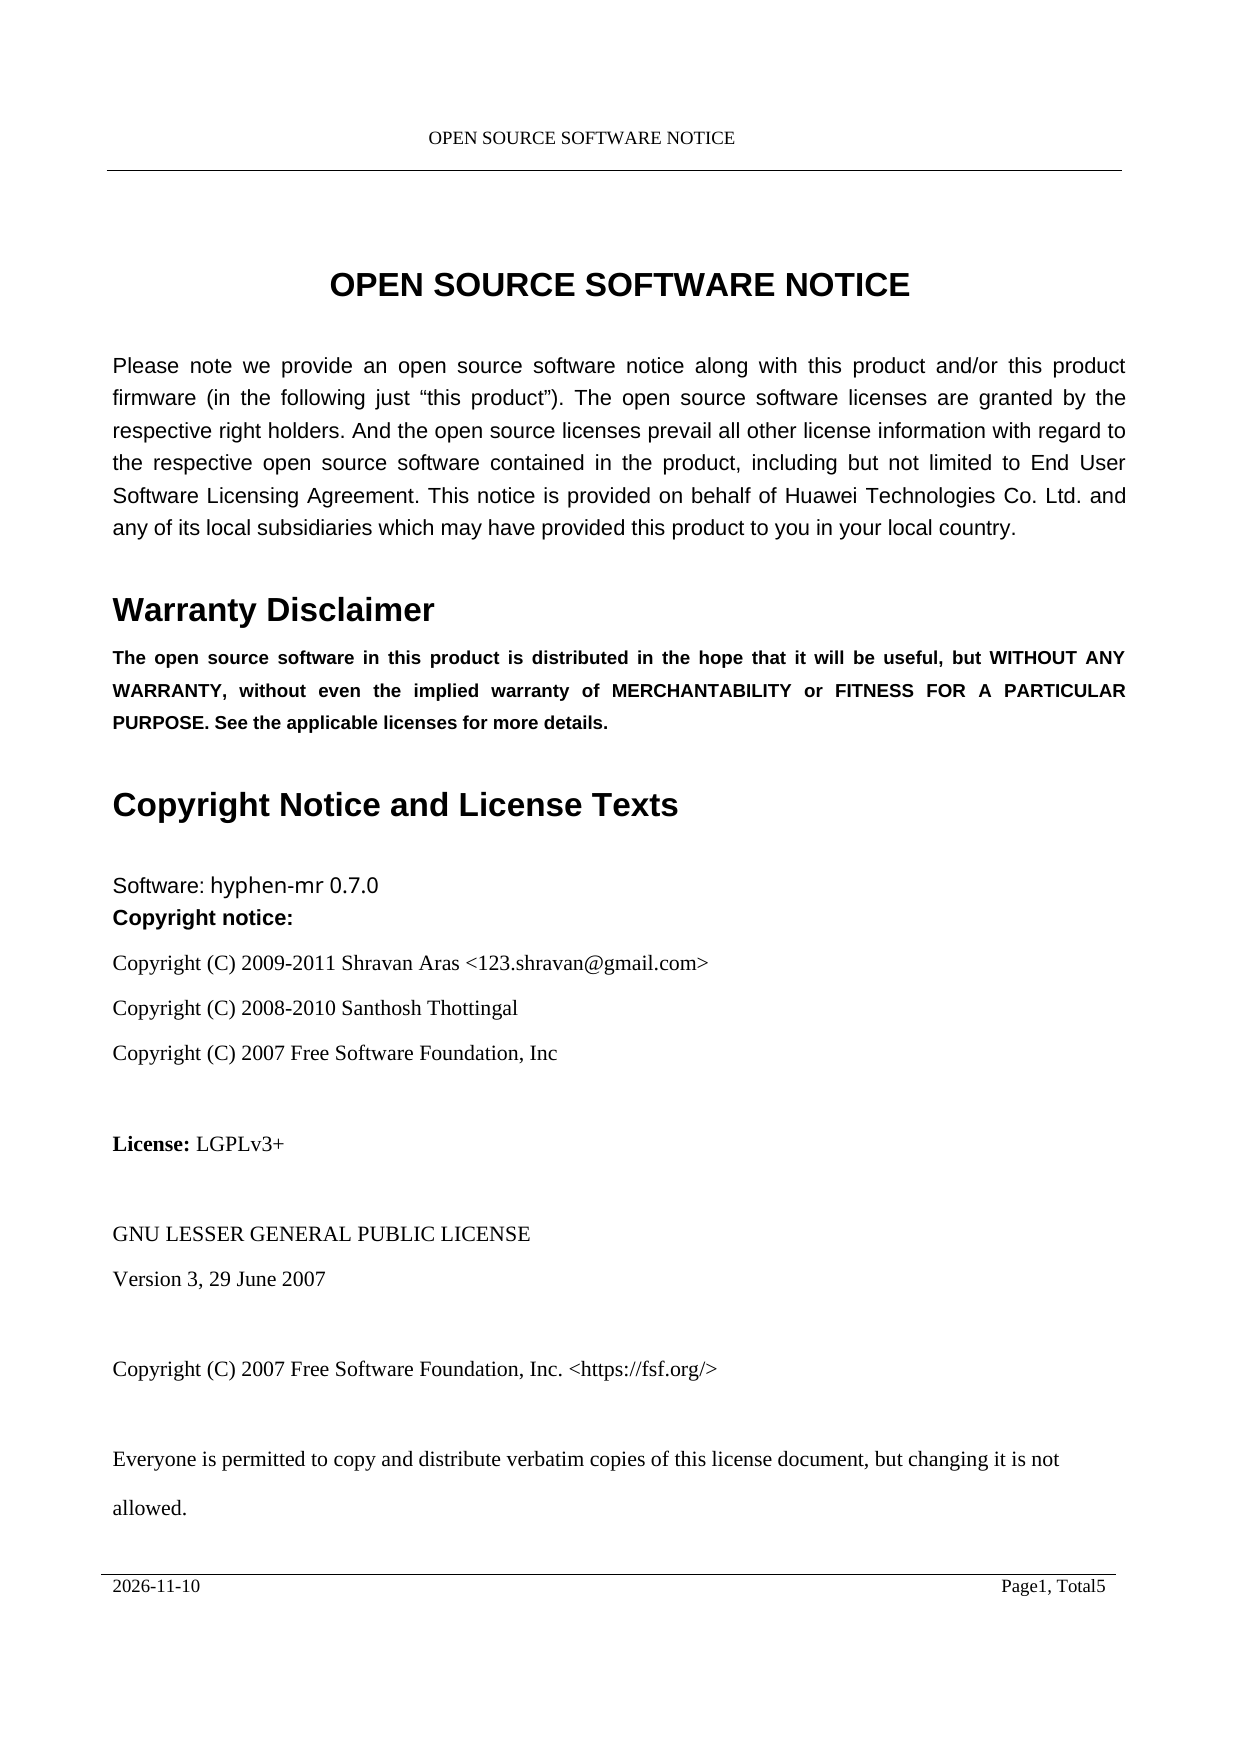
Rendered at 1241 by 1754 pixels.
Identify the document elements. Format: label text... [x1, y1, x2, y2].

text Warranty Disclaimer [112, 576, 1128, 641]
text License: LGPLv3+ [112, 1127, 1128, 1159]
text Copyright (C) 2008-2010 Santhosh Thottingal [112, 992, 1128, 1024]
text The open source software in this product is distributed in the hope that it will be useful, but WITHOUT ANY WARRANTY, without even the implied warranty of MERCHANTABILITY or FITNESS FOR A PARTICULAR PURPOSE. See the applicable licenses for more details. [112, 641, 1128, 739]
text Copyright notice: [112, 901, 1128, 934]
text Version 3, 29 June 2007 [112, 1262, 1128, 1295]
text Software: hyphen-mr 0.7.0 [112, 869, 1128, 901]
text OPEN SOURCE SOFTWARE NOTICE [112, 251, 1128, 316]
text Copyright (C) 2007 Free Software Foundation, Inc. <https://fsf.org/> [112, 1352, 1128, 1385]
text Copyright (C) 2007 Free Software Foundation, Inc [112, 1037, 1128, 1069]
text Everyone is permitted to copy and distribute verbatim copies of this license document, but changing it is not allowed. [112, 1443, 1128, 1524]
text GNU LESSER GENERAL PUBLIC LICENSE [112, 1217, 1128, 1250]
text Copyright (C) 2009-2011 Shravan Aras <123.shravan@gmail.com> [112, 947, 1128, 979]
text Copyright Notice and License Texts [112, 771, 1128, 836]
text Please note we provide an open source software notice along with this product and/or this product firmware (in the following just “this product”). The open source software licenses are granted by the respective right holders. And the open source licenses prevail all other license information with regard to the respective open source software contained in the product, including but not limited to End User Software Licensing Agreement. This notice is provided on behalf of Huawei Technologies Co. Ltd. and any of its local subsidiaries which may have provided this product to you in your local country. [112, 349, 1128, 544]
